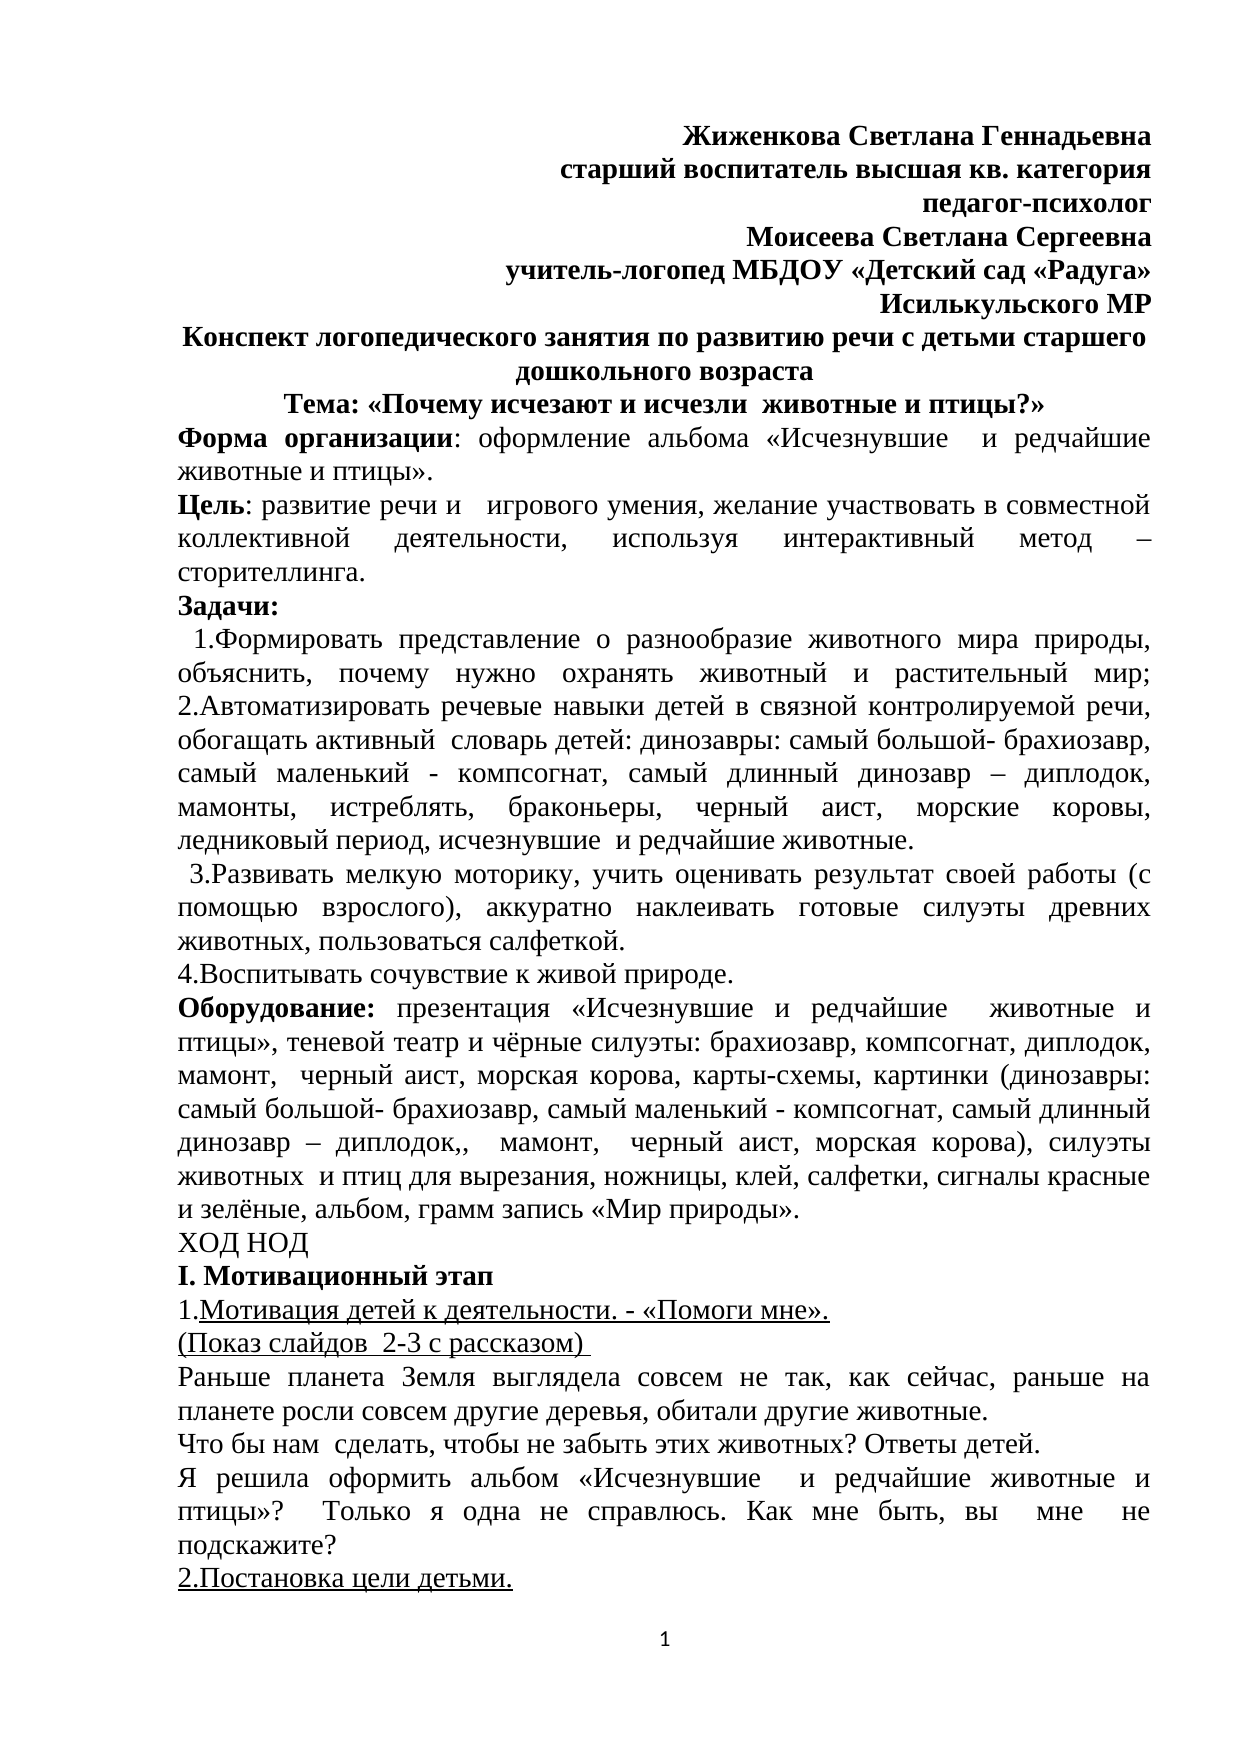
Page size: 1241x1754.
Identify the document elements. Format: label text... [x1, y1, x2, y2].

text 1.Мотивация детей к деятельности. - «Помоги мне». [177, 1292, 1152, 1326]
text 4.Воспитывать сочувствие к живой природе. [177, 957, 1152, 990]
text Я решила оформить альбом «Исчезнувшие и редчайшие животные и птицы»? Только я одна не справлюсь. Как мне быть, вы мне не подскажите? [177, 1460, 1152, 1560]
text Конспект логопедического занятия по развитию речи с детьми старшего дошкольного возраста [177, 319, 1152, 386]
text Исилькульского МР [177, 286, 1152, 319]
text Раньше планета Земля выглядела совсем не так, как сейчас, раньше на планете росли совсем другие деревья, обитали другие животные. [177, 1359, 1152, 1426]
text 1.Формировать представление о разнообразие животного мира природы, объяснить, почему нужно охранять животный и растительный мир; 2.Автоматизировать речевые навыки детей в связной контролируемой речи, обогащать активный словарь детей: динозавры: самый большой- брахиозавр, самый маленький - компсогнат, самый длинный динозавр – диплодок, мамонты, истреблять, браконьеры, черный аист, морские коровы, ледниковый период, исчезнувшие и редчайшие животные. [177, 621, 1152, 856]
text I. Мотивационный этап [177, 1258, 1152, 1292]
text 2.Постановка цели детьми. [177, 1560, 1152, 1594]
text Задачи: [177, 588, 1152, 621]
text Оборудование: презентация «Исчезнувшие и редчайшие животные и птицы», теневой театр и чёрные силуэты: брахиозавр, компсогнат, диплодок, мамонт, черный аист, морская корова, карты-схемы, картинки (динозавры: самый большой- брахиозавр, самый маленький - компсогнат, самый длинный динозавр – диплодок,, мамонт, черный аист, морская корова), силуэты животных и птиц для вырезания, ножницы, клей, салфетки, сигналы красные и зелёные, альбом, грамм запись «Мир природы». [177, 990, 1152, 1225]
text Форма организации: оформление альбома «Исчезнувшие и редчайшие животные и птицы». [177, 420, 1152, 487]
text старший воспитатель высшая кв. категория [177, 152, 1152, 185]
text Жиженкова Светлана Геннадьевна [177, 118, 1152, 152]
text Цель: развитие речи и игрового умения, желание участвовать в совместной коллективной деятельности, используя интерактивный метод – сторителлинга. [177, 487, 1152, 588]
text Что бы нам сделать, чтобы не забыть этих животных? Ответы детей. [177, 1426, 1152, 1460]
text ХОД НОД [177, 1225, 1152, 1258]
text педагог-психолог [177, 185, 1152, 219]
text (Показ слайдов 2-3 с рассказом) [177, 1326, 1152, 1359]
text учитель-логопед МБДОУ «Детский сад «Радуга» [177, 252, 1152, 286]
text Тема: «Почему исчезают и исчезли животные и птицы?» [177, 386, 1152, 420]
text 3.Развивать мелкую моторику, учить оценивать результат своей работы (с помощью взрослого), аккуратно наклеивать готовые силуэты древних животных, пользоваться салфеткой. [177, 856, 1152, 957]
text Моисеева Светлана Сергеевна [177, 219, 1152, 252]
